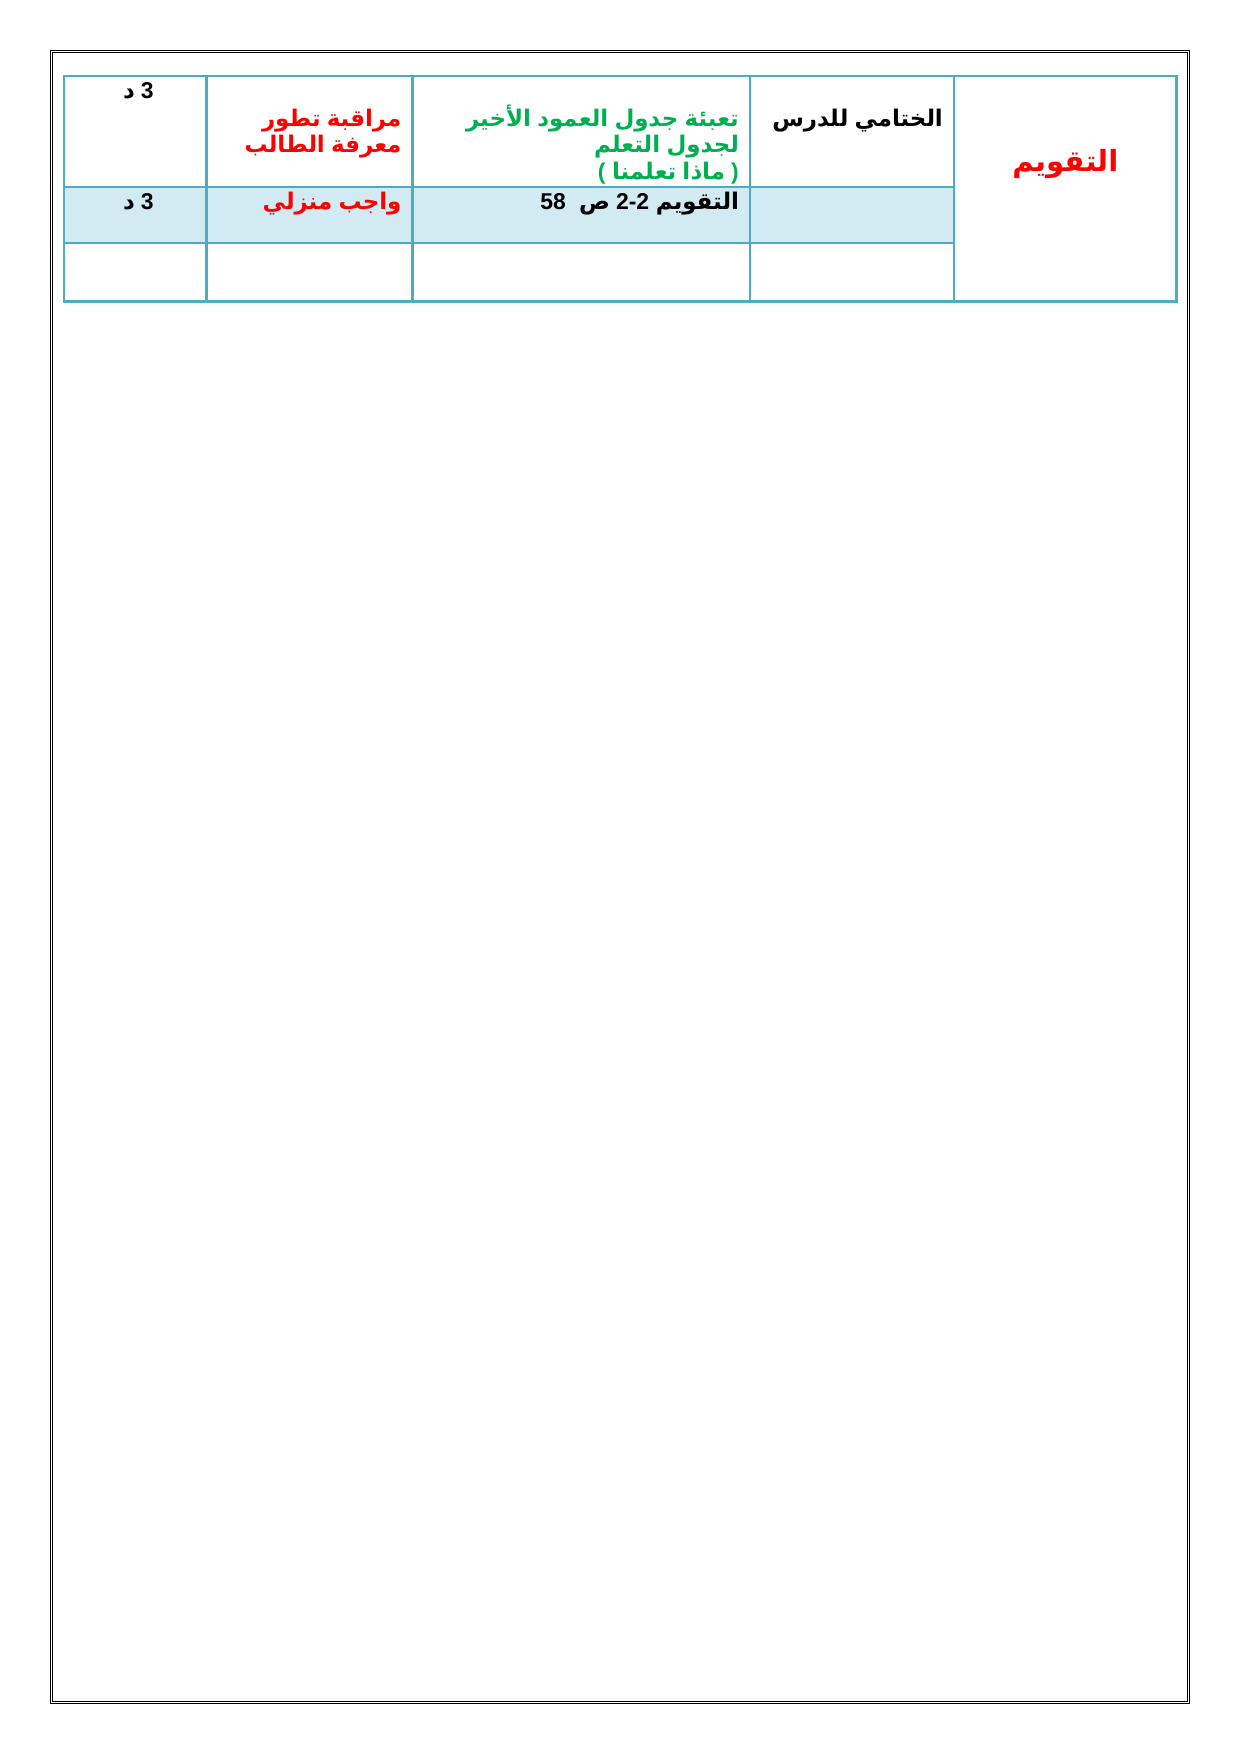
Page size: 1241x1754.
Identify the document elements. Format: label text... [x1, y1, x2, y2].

table_cell التقويم [955, 77, 1175, 300]
table_cell مراقبة تطور معرفة الطالب [208, 77, 411, 186]
table_cell [414, 244, 749, 300]
table_cell [65, 244, 205, 300]
table_cell الختامي للدرس [751, 77, 953, 186]
table_cell [751, 244, 953, 300]
table_cell التقويم 2-2 ص 58 [414, 188, 749, 242]
table_cell [208, 244, 411, 300]
table_cell [751, 188, 953, 242]
table_cell 3 د [65, 188, 205, 242]
table_cell 3 د [65, 77, 205, 186]
table_cell تعبئة جدول العمود الأخير لجدول التعلم ( ماذا تعلمنا ) [414, 77, 749, 186]
table_cell واجب منزلي [208, 188, 411, 242]
